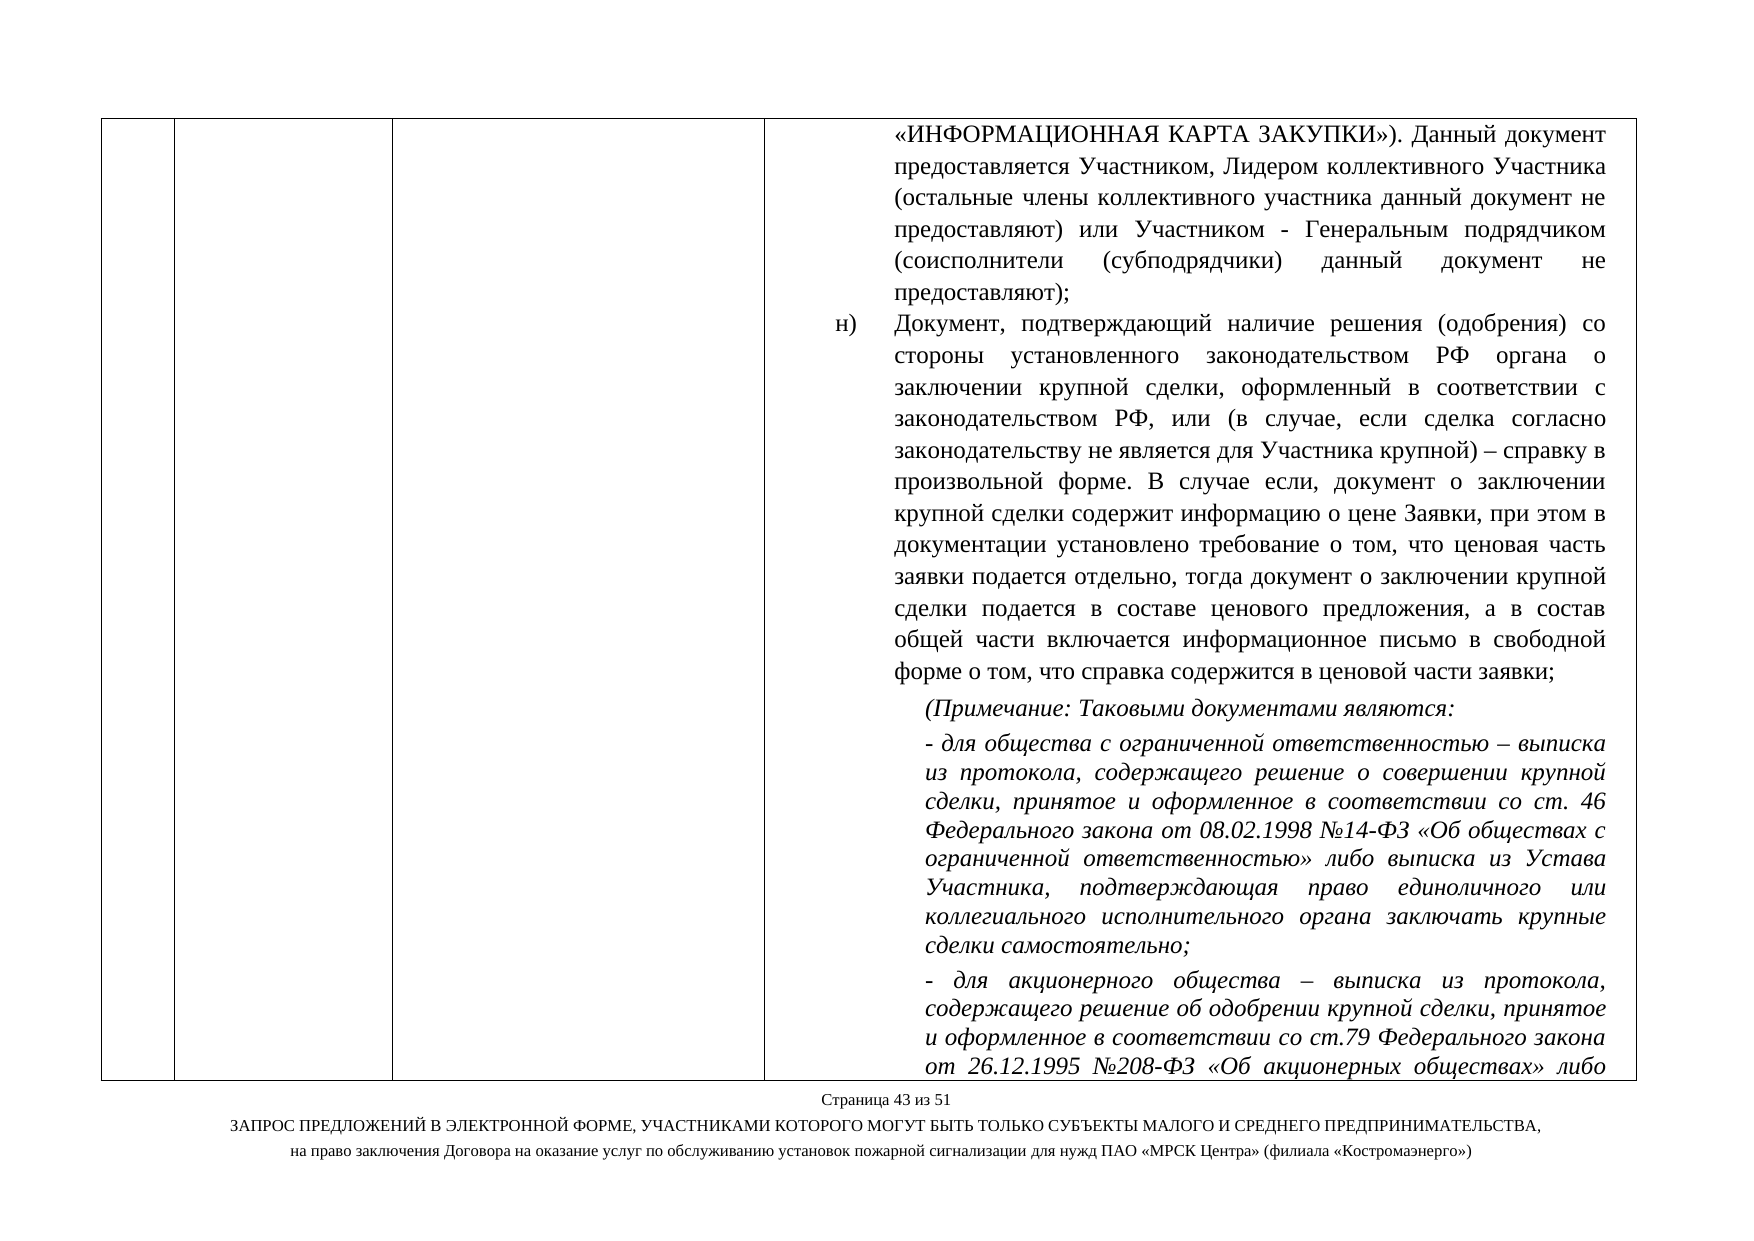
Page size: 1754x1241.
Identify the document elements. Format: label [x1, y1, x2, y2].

table_cell [393, 119, 764, 1080]
table_cell [102, 119, 174, 1080]
table_cell [765, 119, 1636, 1080]
table_cell [175, 119, 392, 1080]
